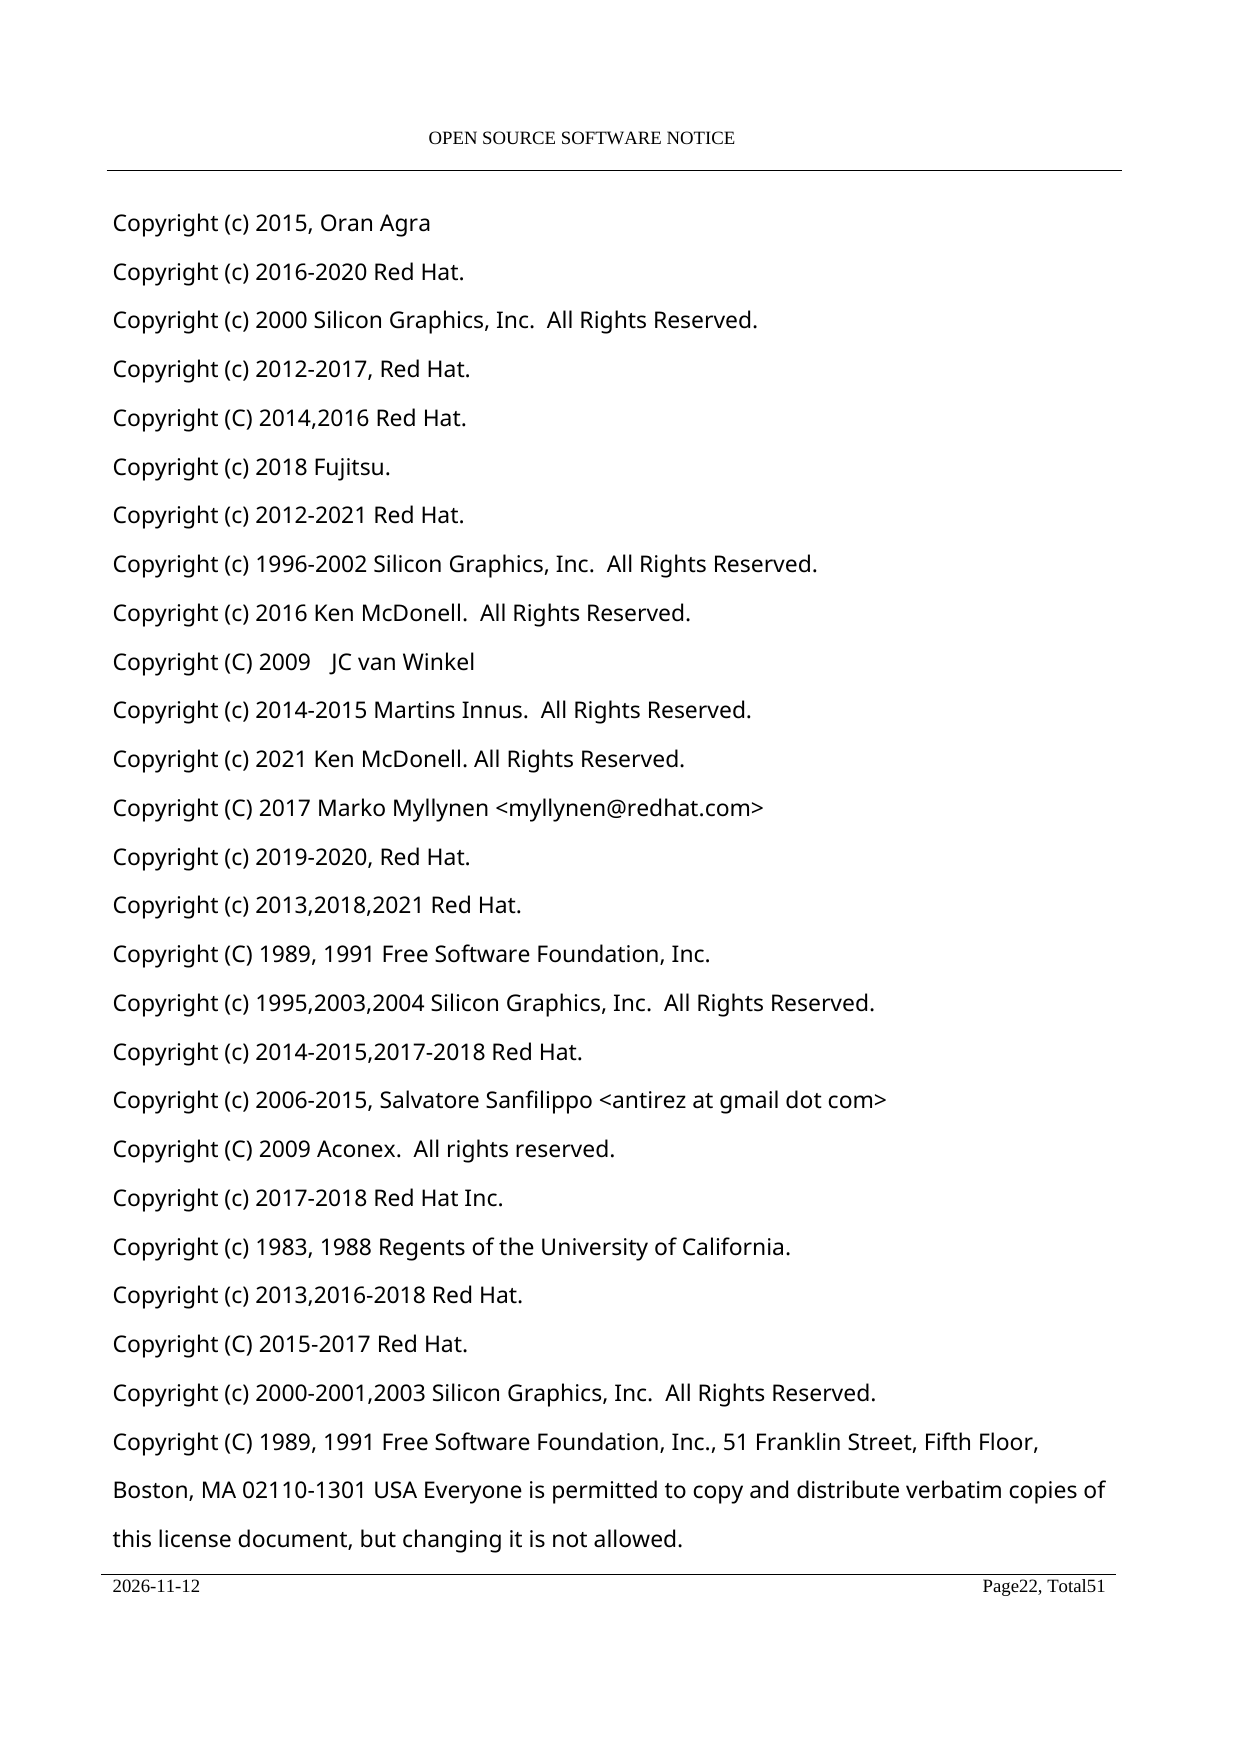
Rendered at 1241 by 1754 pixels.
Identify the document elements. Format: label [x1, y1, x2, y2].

text [112, 206, 1128, 1555]
